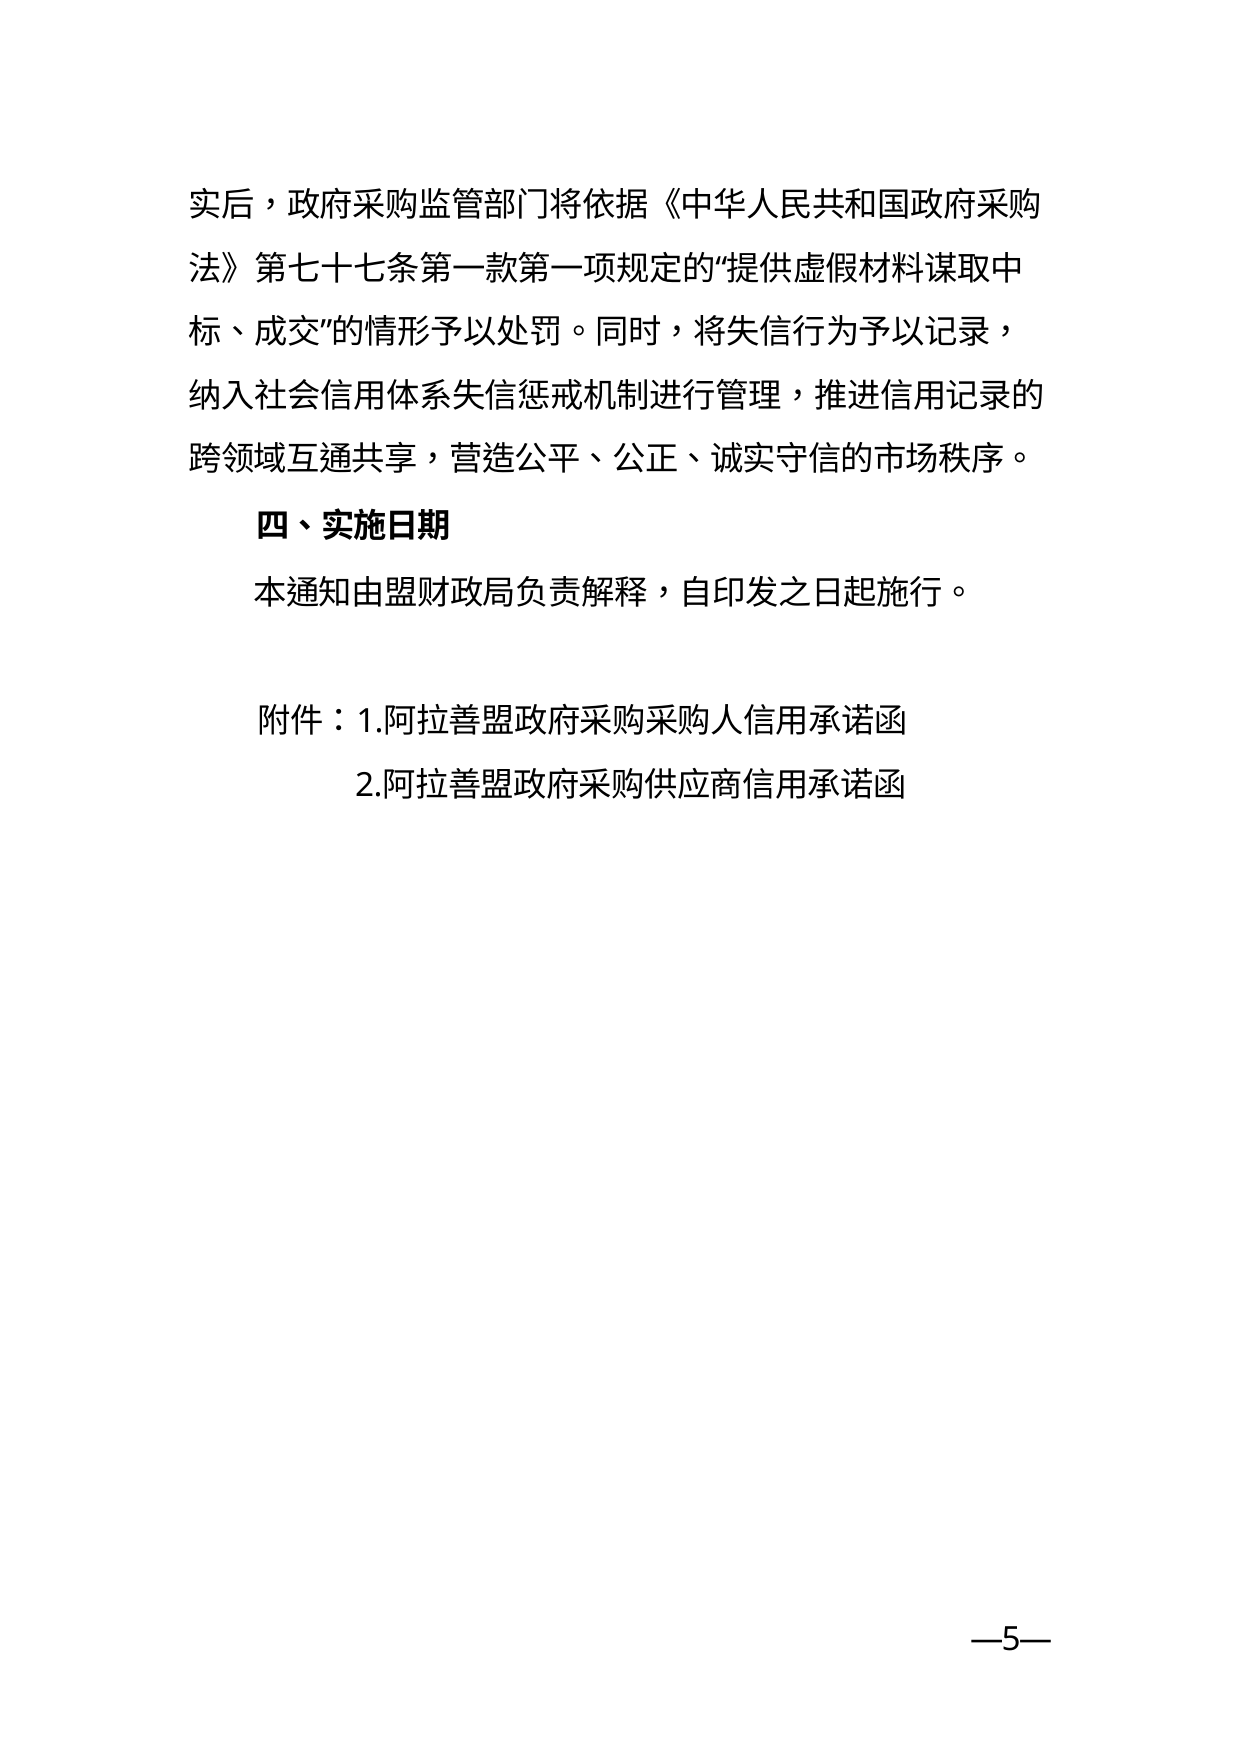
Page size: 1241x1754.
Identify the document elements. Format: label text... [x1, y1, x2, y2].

text 四、实施日期 [257, 504, 1054, 546]
text 附件：1.阿拉善盟政府采购采购人信用承诺函 2.阿拉善盟政府采购供应商信用承诺函 [257, 696, 912, 806]
text 实后，政府采购监管部门将依据《中华人民共和国政府采购 法》第七十七条第一款第一项规定的“提供虚假材料谋取中 标、成交”的情形予以处罚。同时，将失信行为予以记录， 纳入社会信用体系失信惩戒机制进行管理，推进信用记录的 跨领域互通共享，营造公平、公正、诚实守信的市场秩序。 [188, 181, 1044, 480]
text 本通知由盟财政局负责解释，自印发之日起施行。 [253, 571, 1054, 613]
